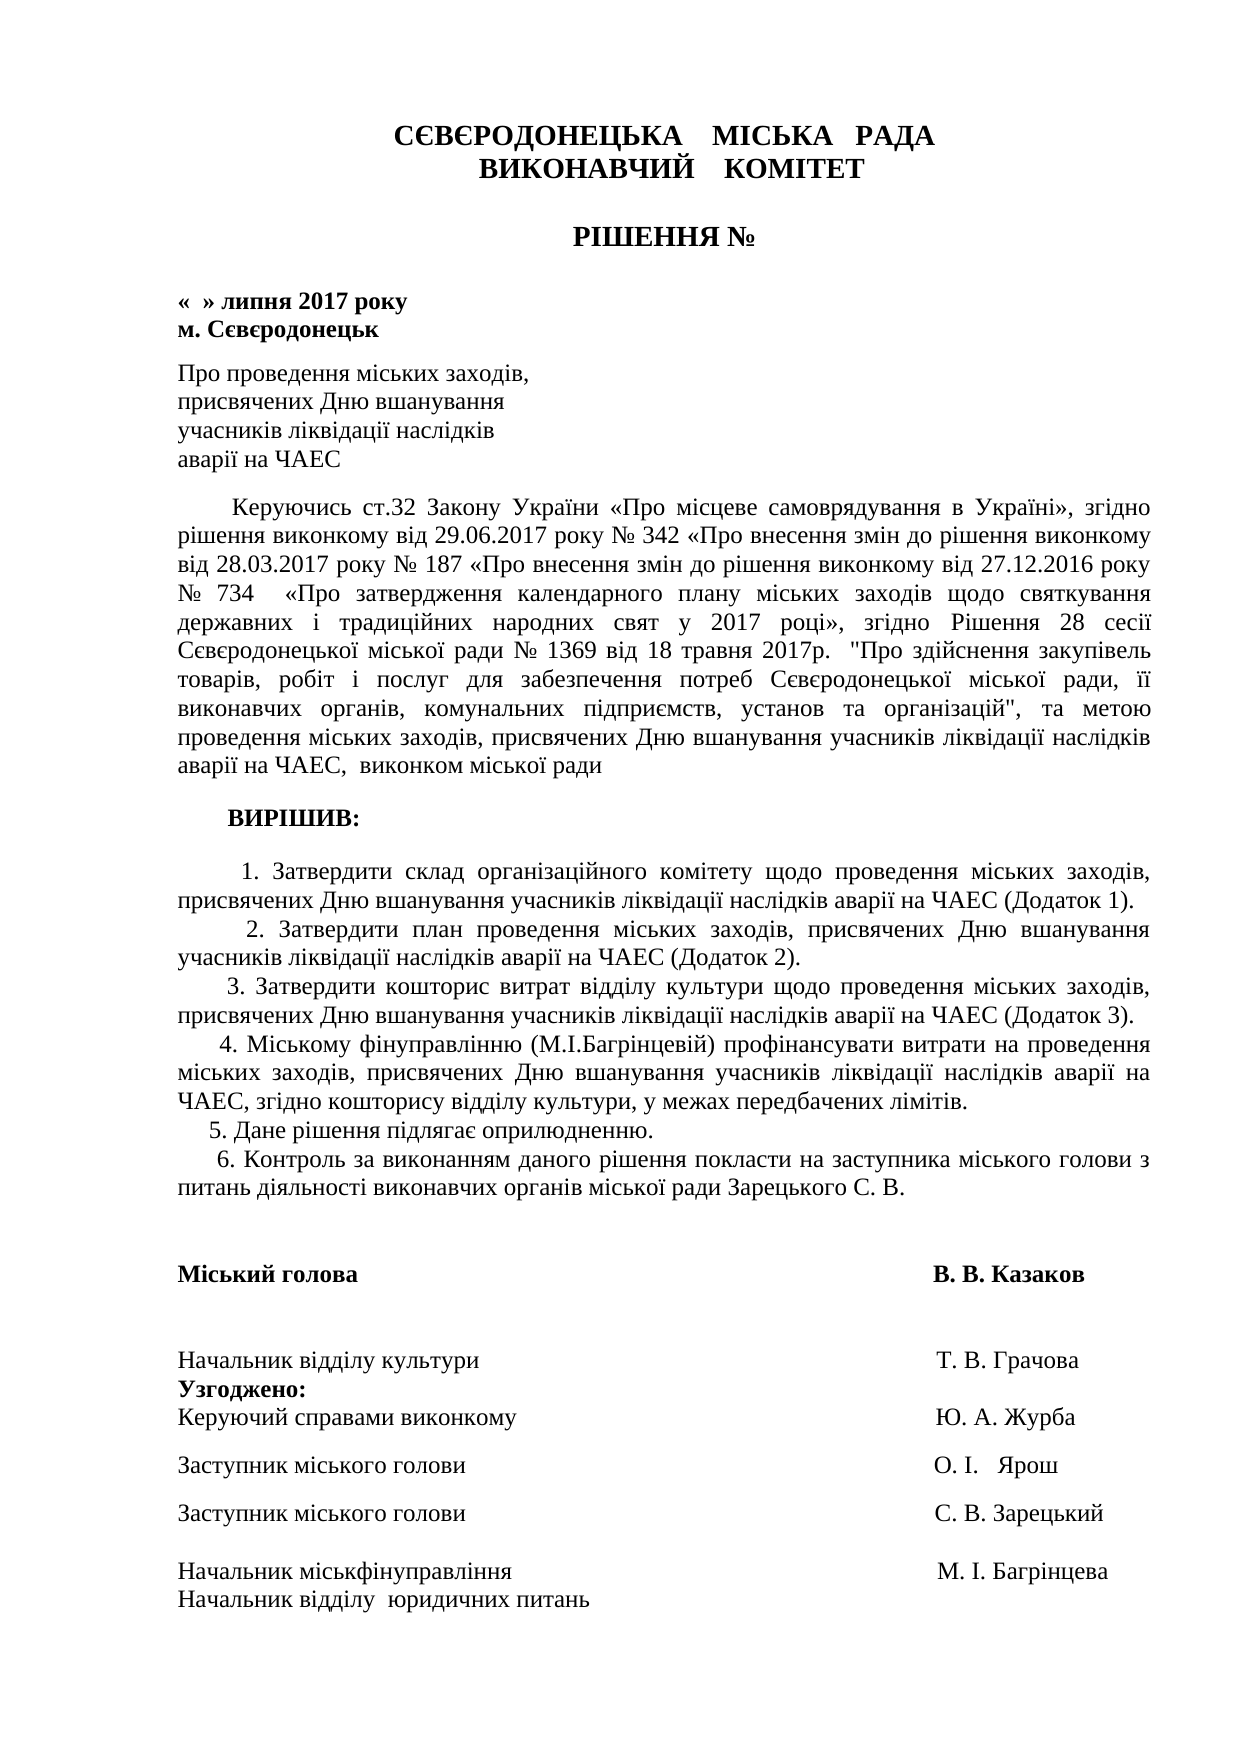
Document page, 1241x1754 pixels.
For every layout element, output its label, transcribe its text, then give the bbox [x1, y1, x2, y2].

text 4. Міському фінуправлінню (М.І.Багрінцевій) профінансувати витрати на проведення міських заходів, присвячених Дню вшанування учасників ліквідації наслідків аварії на ЧАЕС, згідно кошторису відділу культури, у межах передбачених лімітів. [177, 1029, 1152, 1115]
text Про проведення міських заходів, [177, 358, 1152, 386]
text 2. Затвердити план проведення міських заходів, присвячених Дню вшанування учасників ліквідації наслідків аварії на ЧАЕС (Додаток 2). [177, 914, 1152, 971]
text ВИРІШИВ: [177, 803, 1152, 832]
subtitle ВИКОНАВЧИЙ КОМІТЕТ [192, 152, 1107, 185]
text РІШЕННЯ № [177, 219, 1152, 252]
text Керуючись ст.32 Закону України «Про місцеве самоврядування в Україні», згідно рішення виконкому від 29.06.2017 року № 342 «Про внесення змін до рішення виконкому від 28.03.2017 року № 187 «Про внесення змін до рішення виконкому від 27.12.2016 року № 734 «Про затвердження календарного плану міських заходів щодо святкування державних і традиційних народних свят у 2017 році», згідно Рішення 28 сесії Сєвєродонецької міської ради № 1369 від 18 травня 2017р. "Про здійснення закупівель товарів, робіт і послуг для забезпечення потреб Сєвєродонецької міської ради, її виконавчих органів, комунальних підприємств, установ та організацій", та метою проведення міських заходів, присвячених Дню вшанування учасників ліквідації наслідків аварії на ЧАЕС, виконком міської ради [177, 492, 1152, 779]
subtitle « » липня 2017 року [177, 286, 1122, 314]
subtitle 1. Затвердити склад організаційного комітету щодо проведення міських заходів, присвячених Дню вшанування учасників ліквідації наслідків аварії на ЧАЕС (Додаток 1). [177, 856, 1152, 914]
text Начальник міськфінуправління М. І. Багрінцева [177, 1556, 1152, 1584]
subtitle м. Сєвєродонецьк [177, 314, 1122, 343]
text 6. Контроль за виконанням даного рішення покласти на заступника міського голови з питань діяльності виконавчих органів міської ради Зарецького С. В. [177, 1144, 1152, 1201]
text 3. Затвердити кошторис витрат відділу культури щодо проведення міських заходів, присвячених Дню вшанування учасників ліквідації наслідків аварії на ЧАЕС (Додаток 3). [177, 971, 1152, 1029]
text Начальник відділу юридичних питань [177, 1584, 1152, 1613]
text СЄВЄРОДОНЕЦЬКА МІСЬКА РАДА [177, 118, 1152, 152]
text Начальник відділу культури Т. В. Грачова [177, 1345, 1152, 1374]
text присвячених Дню вшанування [177, 386, 1152, 415]
text 5. Дане рішення підлягає оприлюдненню. [177, 1115, 1152, 1144]
text аварії на ЧАЕС [177, 444, 1152, 473]
text учасників ліквідації наслідків [177, 415, 1152, 444]
text Заступник міського голови С. В. Зарецький [177, 1498, 1152, 1527]
text Узгоджено: [177, 1374, 1152, 1402]
text Заступник міського голови О. І. Ярош [177, 1450, 1152, 1479]
text Міський голова В. В. Казаков [177, 1259, 1152, 1287]
text Керуючий справами виконкому Ю. А. Журба [177, 1402, 1152, 1431]
